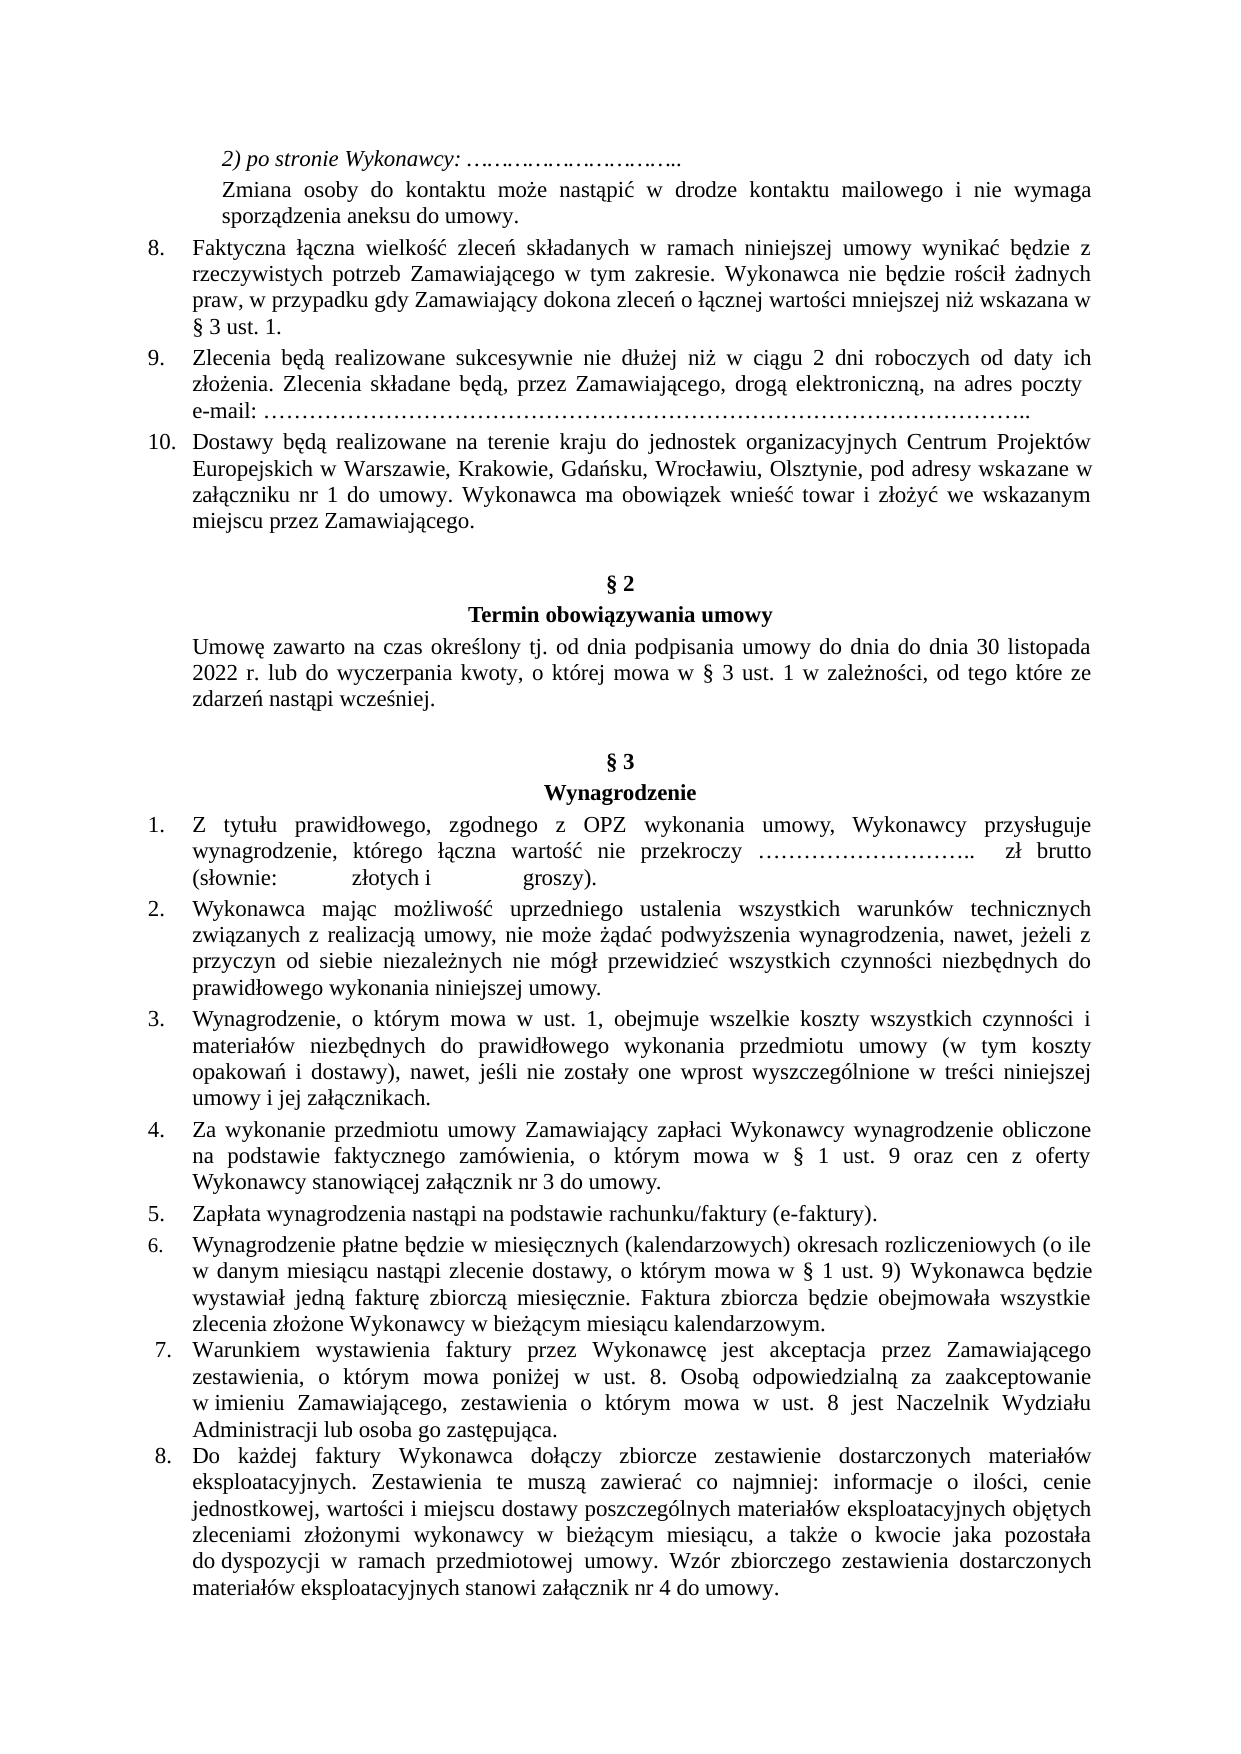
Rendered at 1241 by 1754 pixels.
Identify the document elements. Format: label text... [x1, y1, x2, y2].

list Wykonawca mając możliwość uprzedniego ustalenia wszystkich warunków technicznych związanych z realizacją umowy, nie może żądać podwyższenia wynagrodzenia, nawet, jeżeli z przyczyn od siebie niezależnych nie mógł przewidzieć wszystkich czynności niezbędnych do prawidłowego wykonania niniejszej umowy. [148, 895, 1093, 1000]
list Do każdej faktury Wykonawca dołączy zbiorcze zestawienie dostarczonych materiałów eksploatacyjnych. Zestawienia te muszą zawierać co najmniej: informacje o ilości, cenie jednostkowej, wartości i miejscu dostawy poszczególnych materiałów eksploatacyjnych objętych zleceniami złożonymi wykonawcy w bieżącym miesiącu, a także o kwocie jaka pozostała do dyspozycji w ramach przedmiotowej umowy. Wzór zbiorczego zestawienia dostarczonych materiałów eksploatacyjnych stanowi załącznik nr 4 do umowy. [154, 1442, 1093, 1600]
text Umowę zawarto na czas określony tj. od dnia podpisania umowy do dnia do dnia 30 listopada 2022 r. lub do wyczerpania kwoty, o której mowa w § 3 ust. 1 w zależności, od tego które ze zdarzeń nastąpi wcześniej. [192, 633, 1093, 712]
list Zapłata wynagrodzenia nastąpi na podstawie rachunku/faktury (e-faktury). [148, 1200, 1093, 1226]
list Zlecenia będą realizowane sukcesywnie nie dłużej niż w ciągu 2 dni roboczych od daty ich złożenia. Zlecenia składane będą, przez Zamawiającego, drogą elektroniczną, na adres poczty e-mail: ……………………………………………………………………………………….. [148, 344, 1093, 423]
text Termin obowiązywania umowy [148, 601, 1093, 628]
list Warunkiem wystawienia faktury przez Wykonawcę jest akceptacja przez Zamawiającego zestawienia, o którym mowa poniżej w ust. 8. Osobą odpowiedzialną za zaakceptowanie w imieniu Zamawiającego, zestawienia o którym mowa w ust. 8 jest Naczelnik Wydziału Administracji lub osoba go zastępująca. [154, 1337, 1093, 1442]
list Z tytułu prawidłowego, zgodnego z OPZ wykonania umowy, Wykonawcy przysługuje wynagrodzenie, którego łączna wartość nie przekroczy ……………………….. zł brutto (słownie: złotych i groszy). [148, 811, 1093, 890]
list Dostawy będą realizowane na terenie kraju do jednostek organizacyjnych Centrum Projektów Europejskich w Warszawie, Krakowie, Gdańsku, Wrocławiu, Olsztynie, pod adresy wskazane w załączniku nr 1 do umowy. Wykonawca ma obowiązek wnieść towar i złożyć we wskazanym miejscu przez Zamawiającego. [148, 428, 1093, 534]
list Za wykonanie przedmiotu umowy Zamawiający zapłaci Wykonawcy wynagrodzenie obliczone na podstawie faktycznego zamówienia, o którym mowa w § 1 ust. 9 oraz cen z oferty Wykonawcy stanowiącej załącznik nr 3 do umowy. [148, 1116, 1093, 1195]
text Zmiana osoby do kontaktu może nastąpić w drodze kontaktu mailowego i nie wymaga sporządzenia aneksu do umowy. [222, 176, 1093, 229]
list Wynagrodzenie płatne będzie w miesięcznych (kalendarzowych) okresach rozliczeniowych (o ile w danym miesiącu nastąpi zlecenie dostawy, o którym mowa w § 1 ust. 9) Wykonawca będzie wystawiał jedną fakturę zbiorczą miesięcznie. Faktura zbiorcza będzie obejmowała wszystkie zlecenia złożone Wykonawcy w bieżącym miesiącu kalendarzowym. [148, 1231, 1093, 1337]
list Wynagrodzenie, o którym mowa w ust. 1, obejmuje wszelkie koszty wszystkich czynności i materiałów niezbędnych do prawidłowego wykonania przedmiotu umowy (w tym koszty opakowań i dostawy), nawet, jeśli nie zostały one wprost wyszczególnione w treści niniejszej umowy i jej załącznikach. [148, 1005, 1093, 1111]
text 2) po stronie Wykonawcy: ………………………….. [222, 145, 1093, 171]
text Wynagrodzenie [148, 779, 1093, 806]
text § 2 [148, 570, 1093, 596]
text § 3 [148, 748, 1093, 774]
list Faktyczna łączna wielkość zleceń składanych w ramach niniejszej umowy wynikać będzie z rzeczywistych potrzeb Zamawiającego w tym zakresie. Wykonawca nie będzie rościł żadnych praw, w przypadku gdy Zamawiający dokona zleceń o łącznej wartości mniejszej niż wskazana w § 3 ust. 1. [148, 234, 1093, 339]
